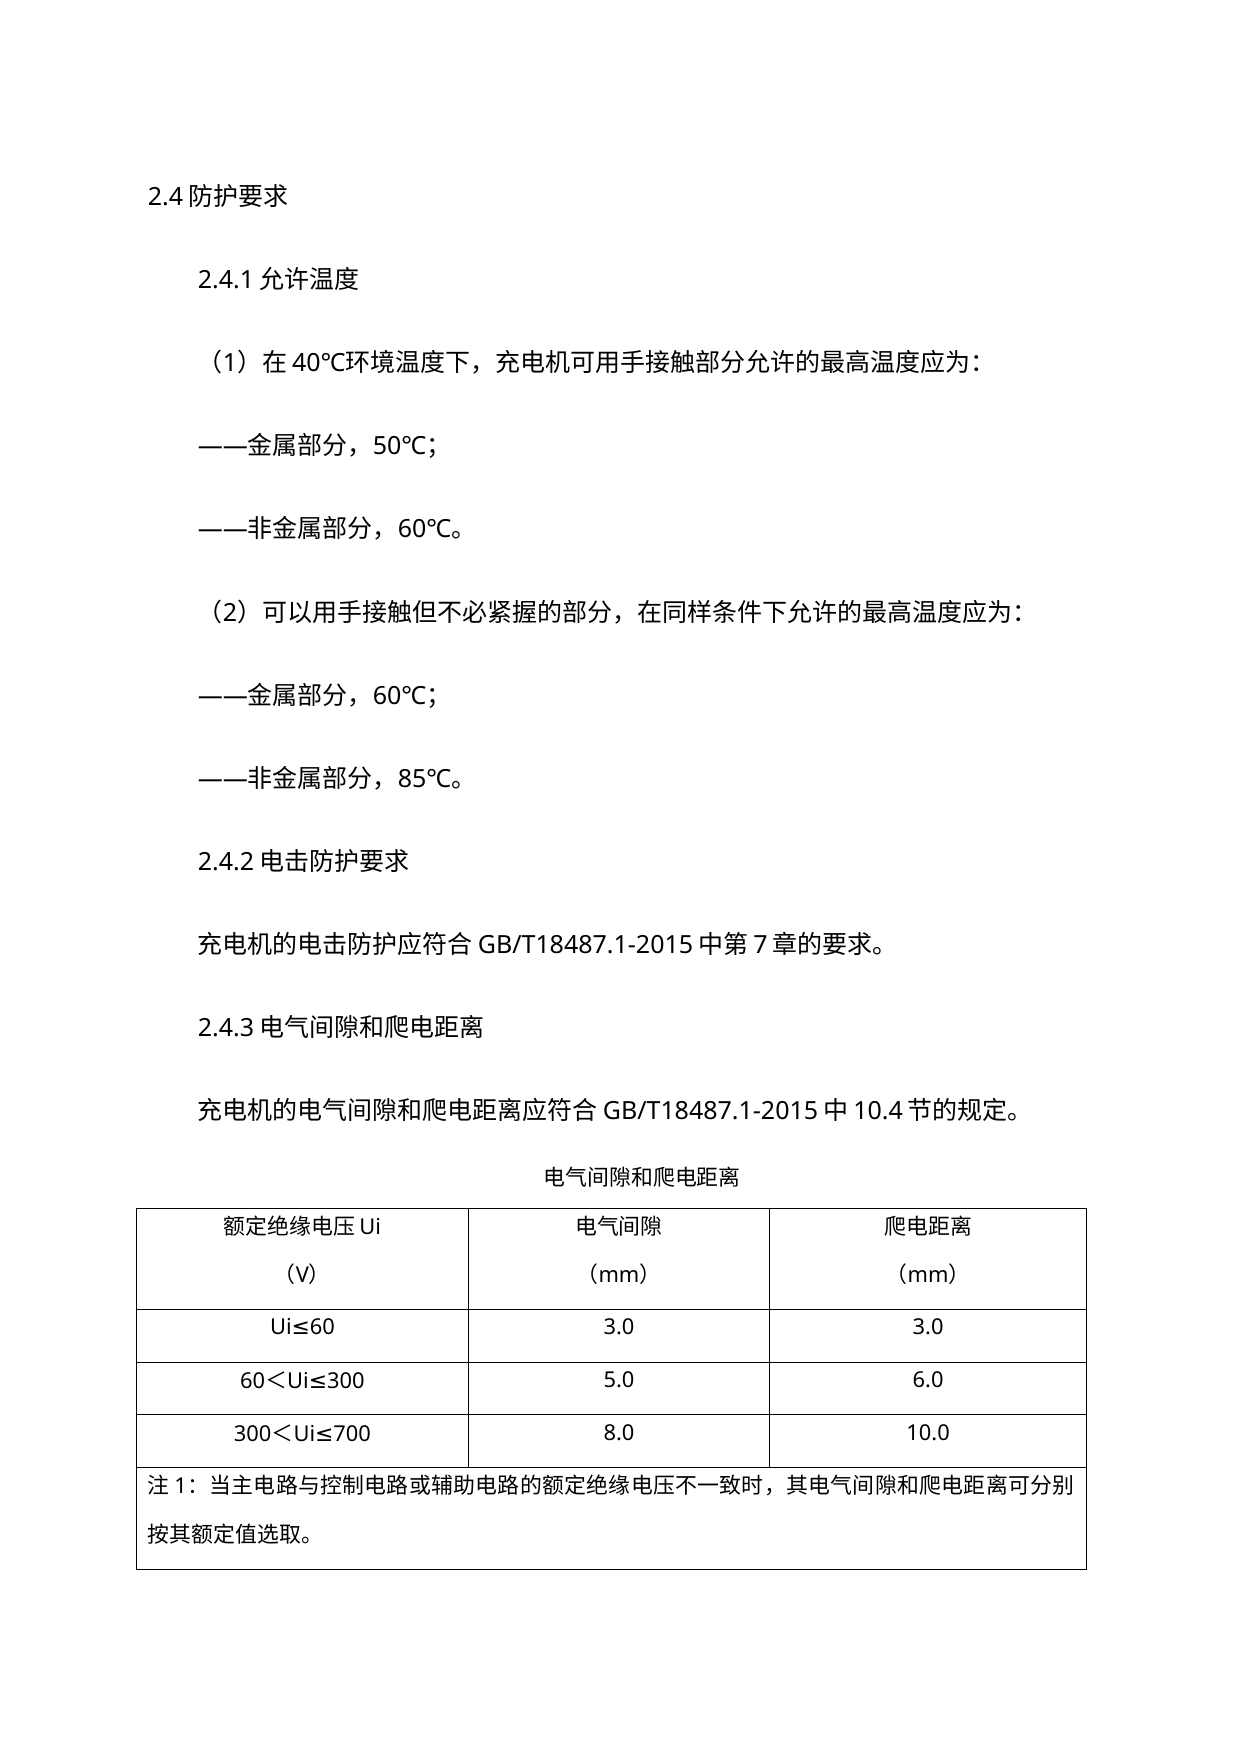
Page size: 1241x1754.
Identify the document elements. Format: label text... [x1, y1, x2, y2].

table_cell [137, 1468, 1086, 1568]
text ——金属部分，60℃； [148, 661, 1093, 726]
text （1）在40℃环境温度下，充电机可用手接触部分允许的最高温度应为： [148, 328, 1093, 393]
text （2）可以用手接触但不必紧握的部分，在同样条件下允许的最高温度应为： [148, 578, 1093, 643]
text 2.4.2电击防护要求 [148, 827, 1093, 892]
table_cell 10.0 [770, 1415, 1086, 1467]
table_cell 60＜Ui≤300 [137, 1363, 468, 1414]
text 充电机的电气间隙和爬电距离应符合GB/T18487.1-2015中10.4节的规定。 [148, 1076, 1093, 1141]
text ——金属部分，50℃； [148, 411, 1093, 476]
table_header 爬电距离 （mm） [770, 1209, 1086, 1309]
table_cell 5.0 [469, 1363, 769, 1414]
text 2.4防护要求 [148, 162, 1093, 227]
table_cell 3.0 [770, 1310, 1086, 1362]
text ——非金属部分，85℃。 [148, 744, 1093, 809]
table_header 电气间隙 （mm） [469, 1209, 769, 1309]
table_cell 300＜Ui≤700 [137, 1415, 468, 1467]
text 2.4.3电气间隙和爬电距离 [148, 993, 1093, 1058]
table_cell 3.0 [469, 1310, 769, 1362]
text 2.4.1允许温度 [148, 245, 1093, 310]
table_cell 8.0 [469, 1415, 769, 1467]
text 充电机的电击防护应符合GB/T18487.1-2015中第7章的要求。 [148, 910, 1093, 975]
table_cell Ui≤60 [137, 1310, 468, 1362]
table_header 额定绝缘电压Ui （V） [137, 1209, 468, 1309]
table_cell 6.0 [770, 1363, 1086, 1414]
text ——非金属部分，60℃。 [148, 494, 1093, 559]
text 电气间隙和爬电距离 [148, 1159, 1093, 1192]
